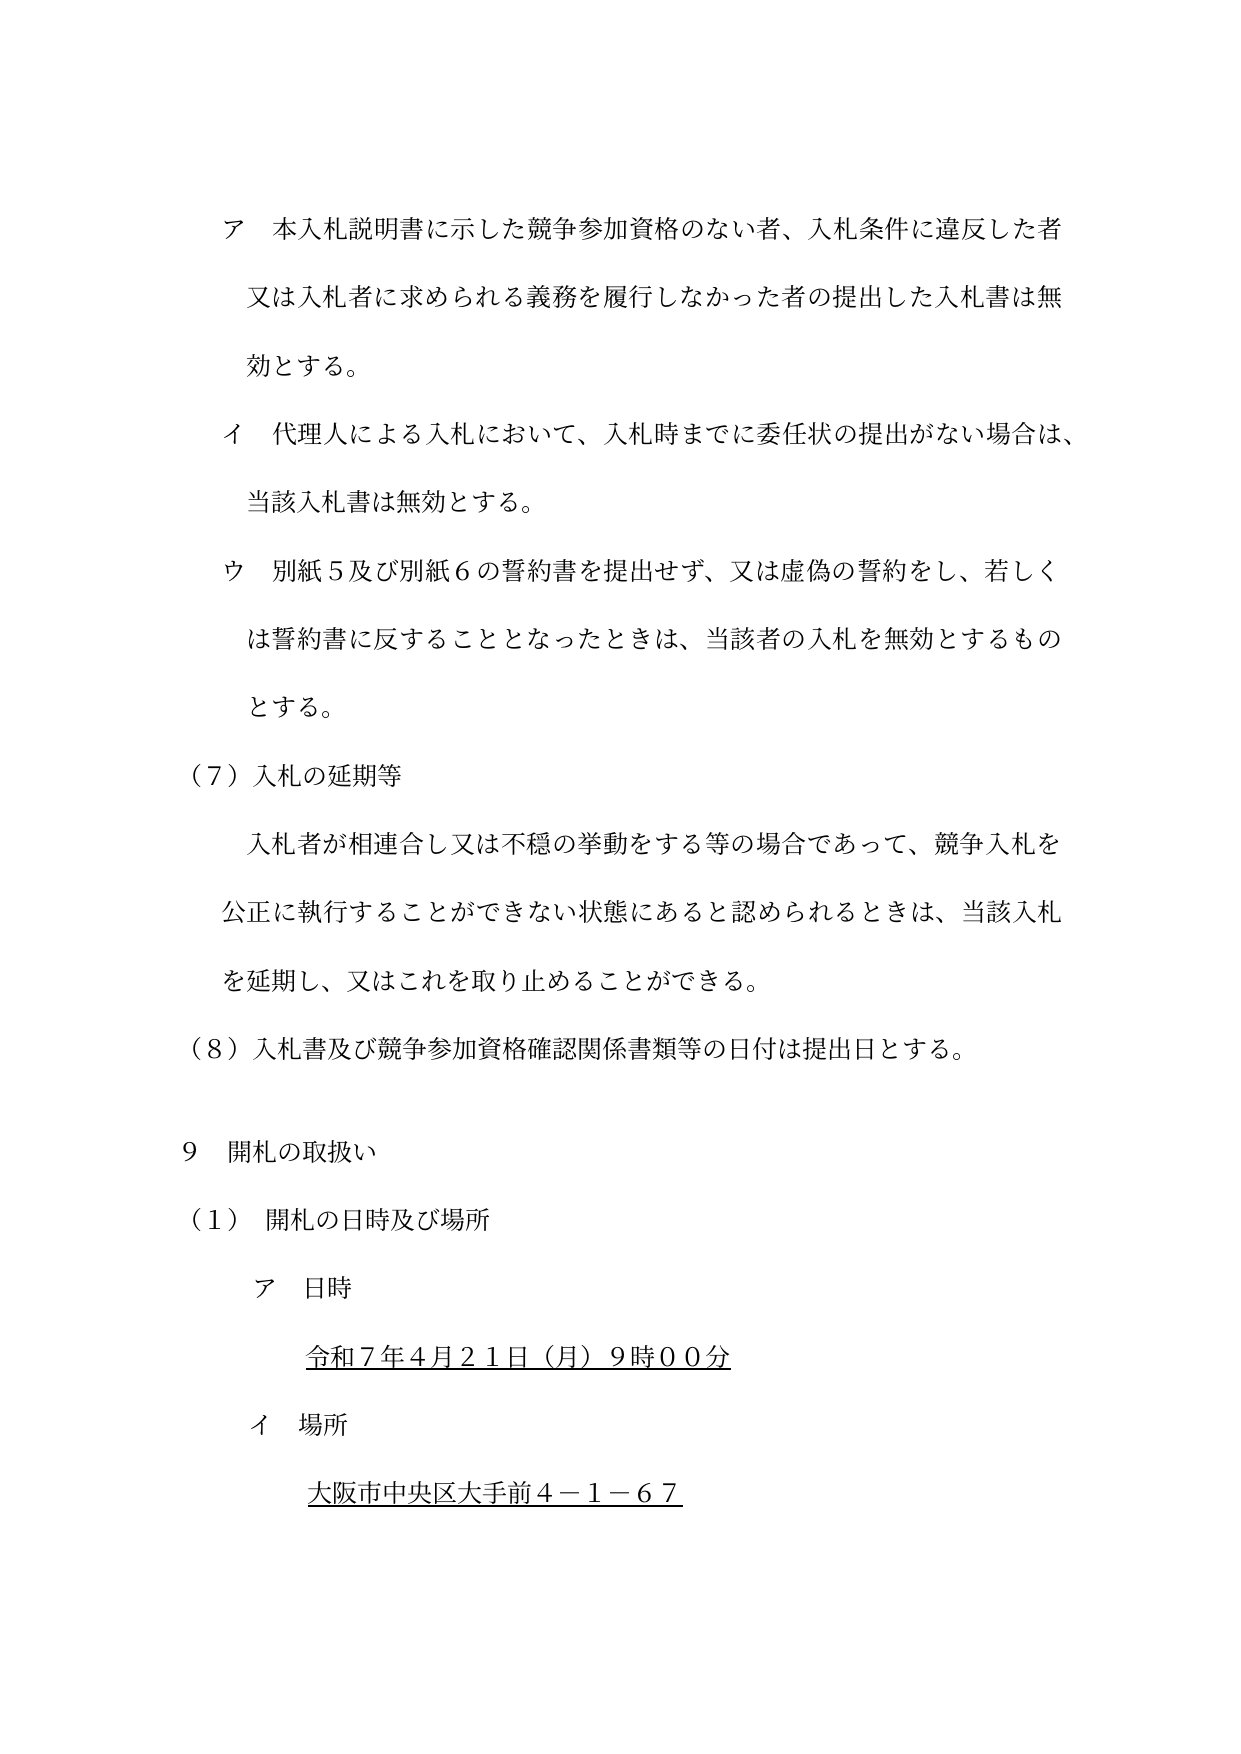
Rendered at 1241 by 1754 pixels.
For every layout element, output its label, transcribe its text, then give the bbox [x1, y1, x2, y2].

text （８）入札書及び競争参加資格確認関係書類等の日付は提出日とする。 [177, 1014, 1063, 1082]
text 令和７年４月２１日（月）９時００分 [180, 1321, 1063, 1389]
text （７）入札の延期等 [177, 740, 1063, 809]
text ア 本入札説明書に示した競争参加資格のない者、入札条件に違反した者又は入札者に求められる義務を履行しなかった者の提出した入札書は無効とする。 [221, 194, 1063, 399]
text イ 代理人による入札において、入札時までに委任状の提出がない場合は、当該入札書は無効とする。 [221, 399, 1063, 535]
text 入札者が相連合し又は不穏の挙動をする等の場合であって、競争入札を公正に執行することができない状態にあると認められるときは、当該入札を延期し、又はこれを取り止めることができる。 [221, 809, 1063, 1014]
list 開札の日時及び場所 [177, 1184, 1063, 1253]
text ウ 別紙５及び別紙６の誓約書を提出せず、又は虚偽の誓約をし、若しくは誓約書に反することとなったときは、当該者の入札を無効とするものとする。 [221, 535, 1063, 740]
text イ 場所 [198, 1389, 1063, 1458]
text ア 日時 [252, 1253, 1063, 1321]
text 大阪市中央区大手前４－１－６７ [182, 1458, 1063, 1526]
text ９ 開札の取扱い [177, 1116, 1063, 1184]
